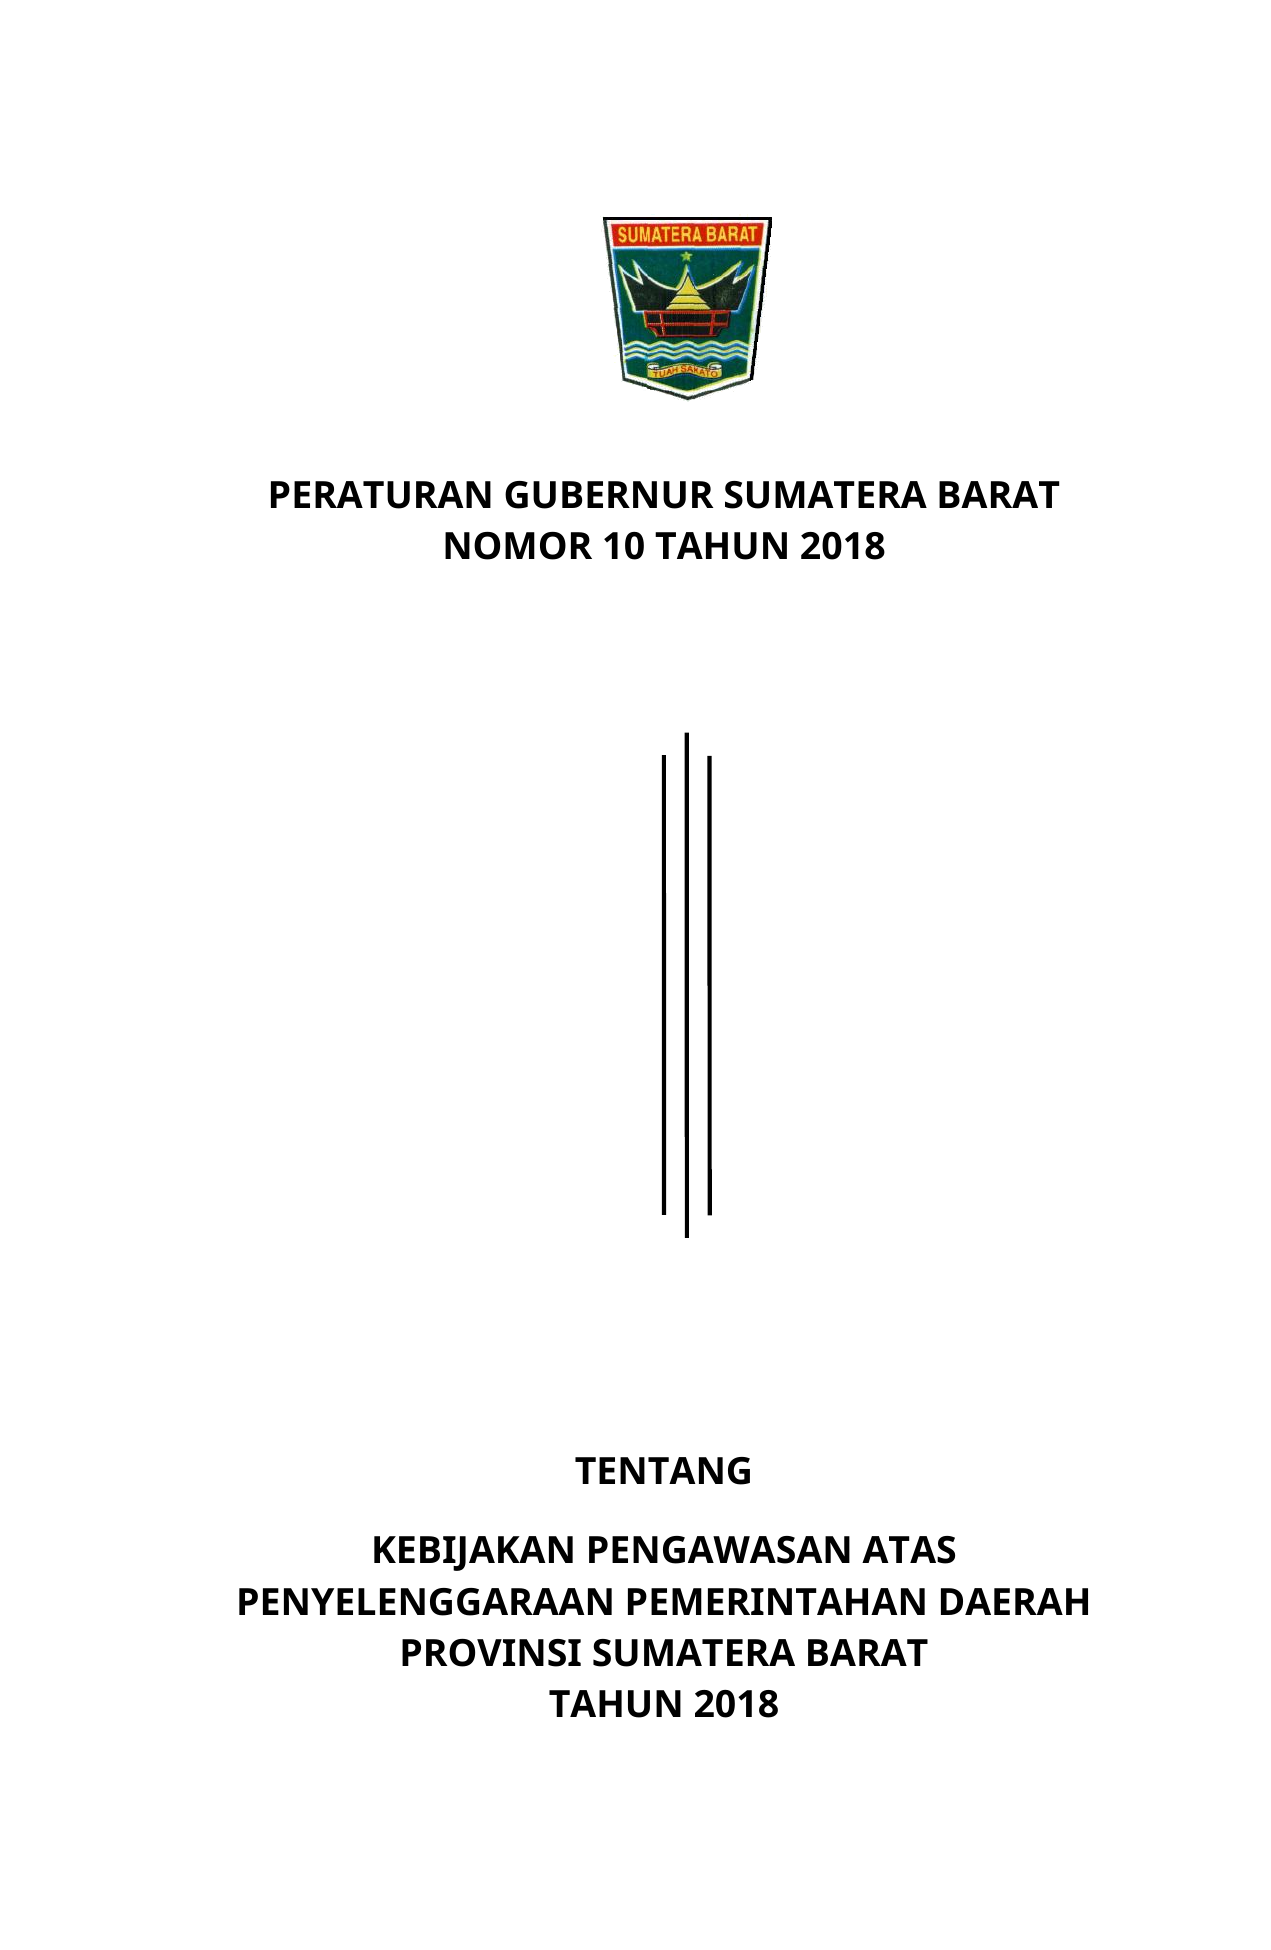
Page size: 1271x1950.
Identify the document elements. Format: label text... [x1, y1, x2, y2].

text PERATURAN GUBERNUR SUMATERA BARAT [207, 468, 1121, 519]
text NOMOR 10 TAHUN 2018 [207, 519, 1121, 570]
text TAHUN 2018 [207, 1677, 1121, 1728]
text TENTANG [207, 1444, 1121, 1495]
text KEBIJAKAN PENGAWASAN ATAS PENYELENGGARAAN PEMERINTAHAN DAERAH PROVINSI SUMATERA BARAT [207, 1524, 1121, 1677]
picture [597, 214, 773, 403]
